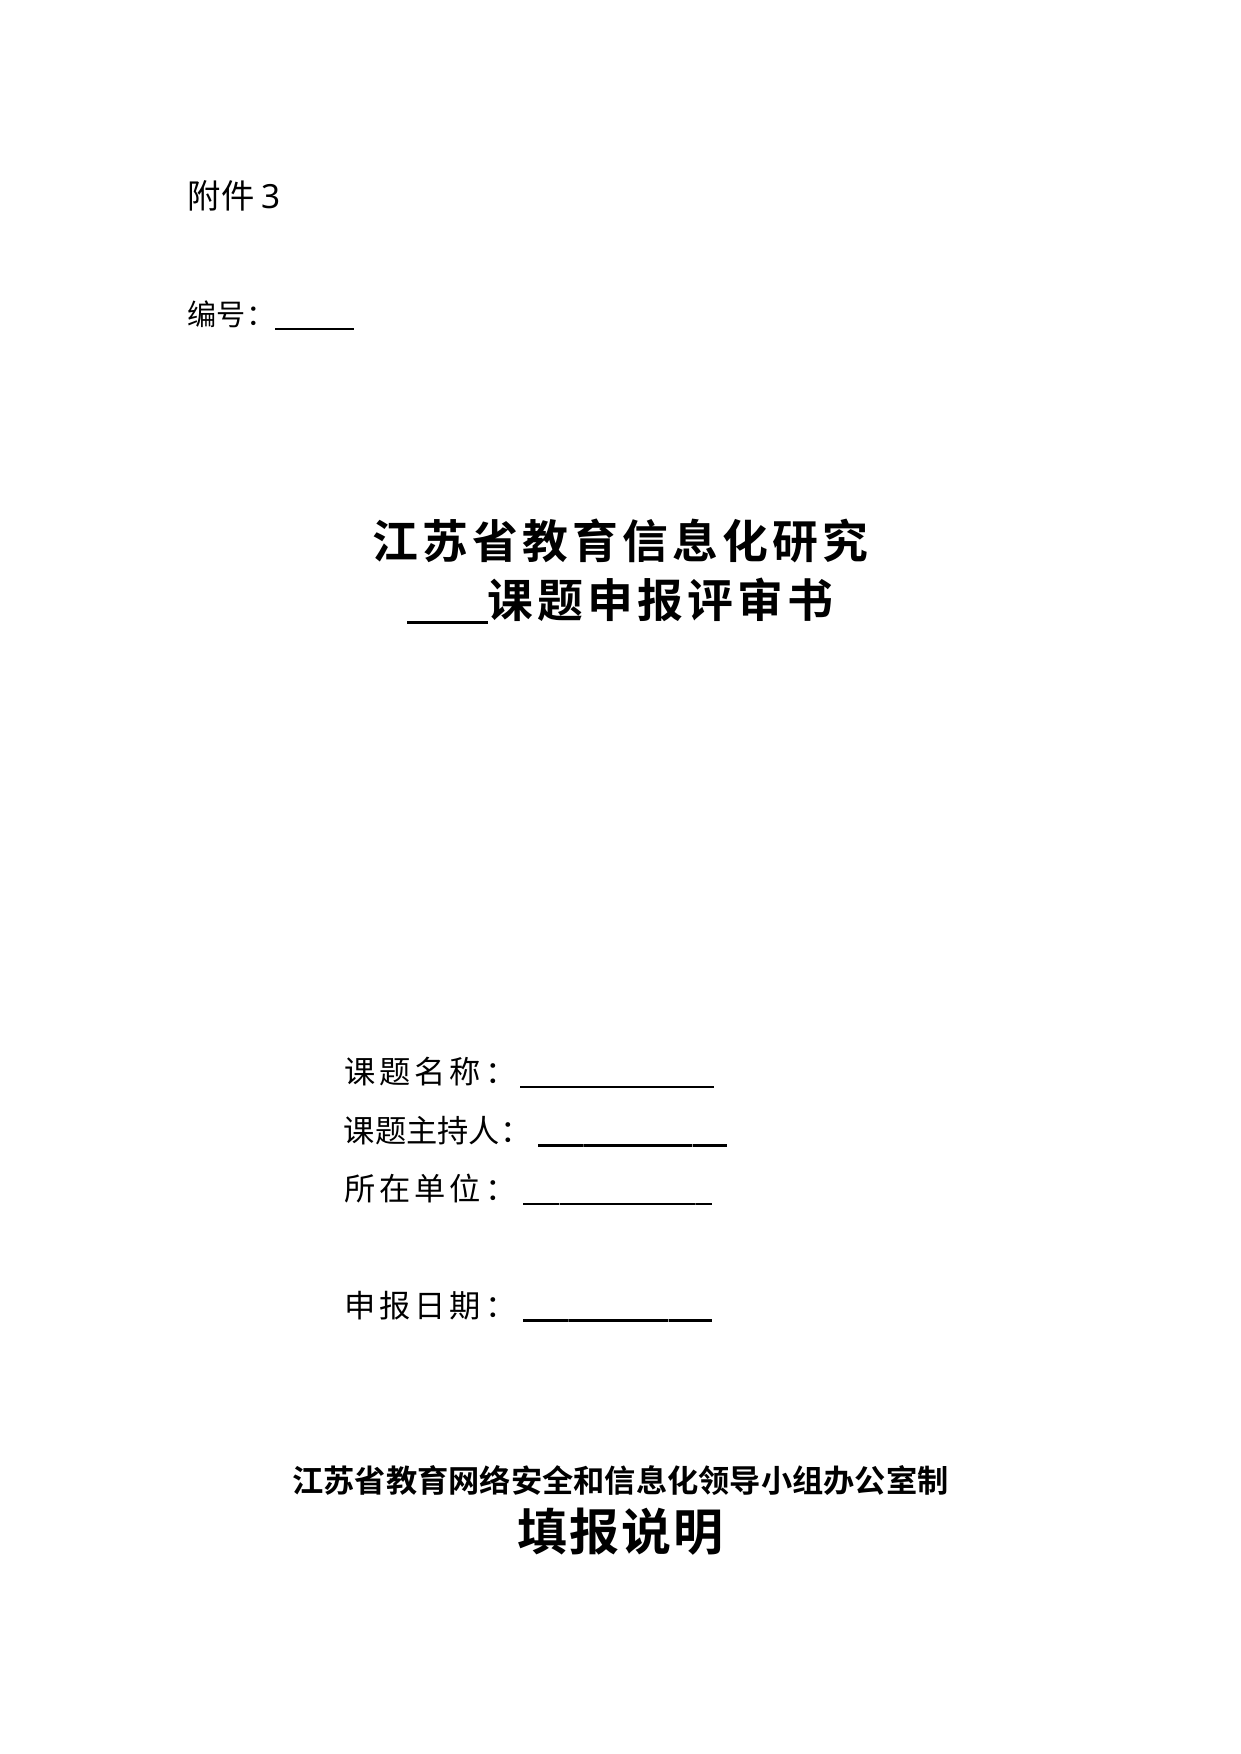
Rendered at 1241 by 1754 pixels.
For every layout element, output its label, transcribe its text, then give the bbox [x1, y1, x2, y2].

text 所在单位： [187, 1154, 1053, 1212]
text 课题名称： [187, 1037, 1053, 1095]
text 填报说明 [187, 1504, 1053, 1562]
text 课题申报评审书 [187, 570, 1053, 629]
text 江苏省教育信息化研究 [187, 512, 1053, 570]
text 附件3 [187, 162, 1053, 220]
text 编号： [187, 279, 1053, 337]
text 江苏省教育网络安全和信息化领导小组办公室制 [187, 1445, 1053, 1504]
text 申报日期： [187, 1270, 1053, 1329]
text 课题主持人： [187, 1095, 1053, 1154]
